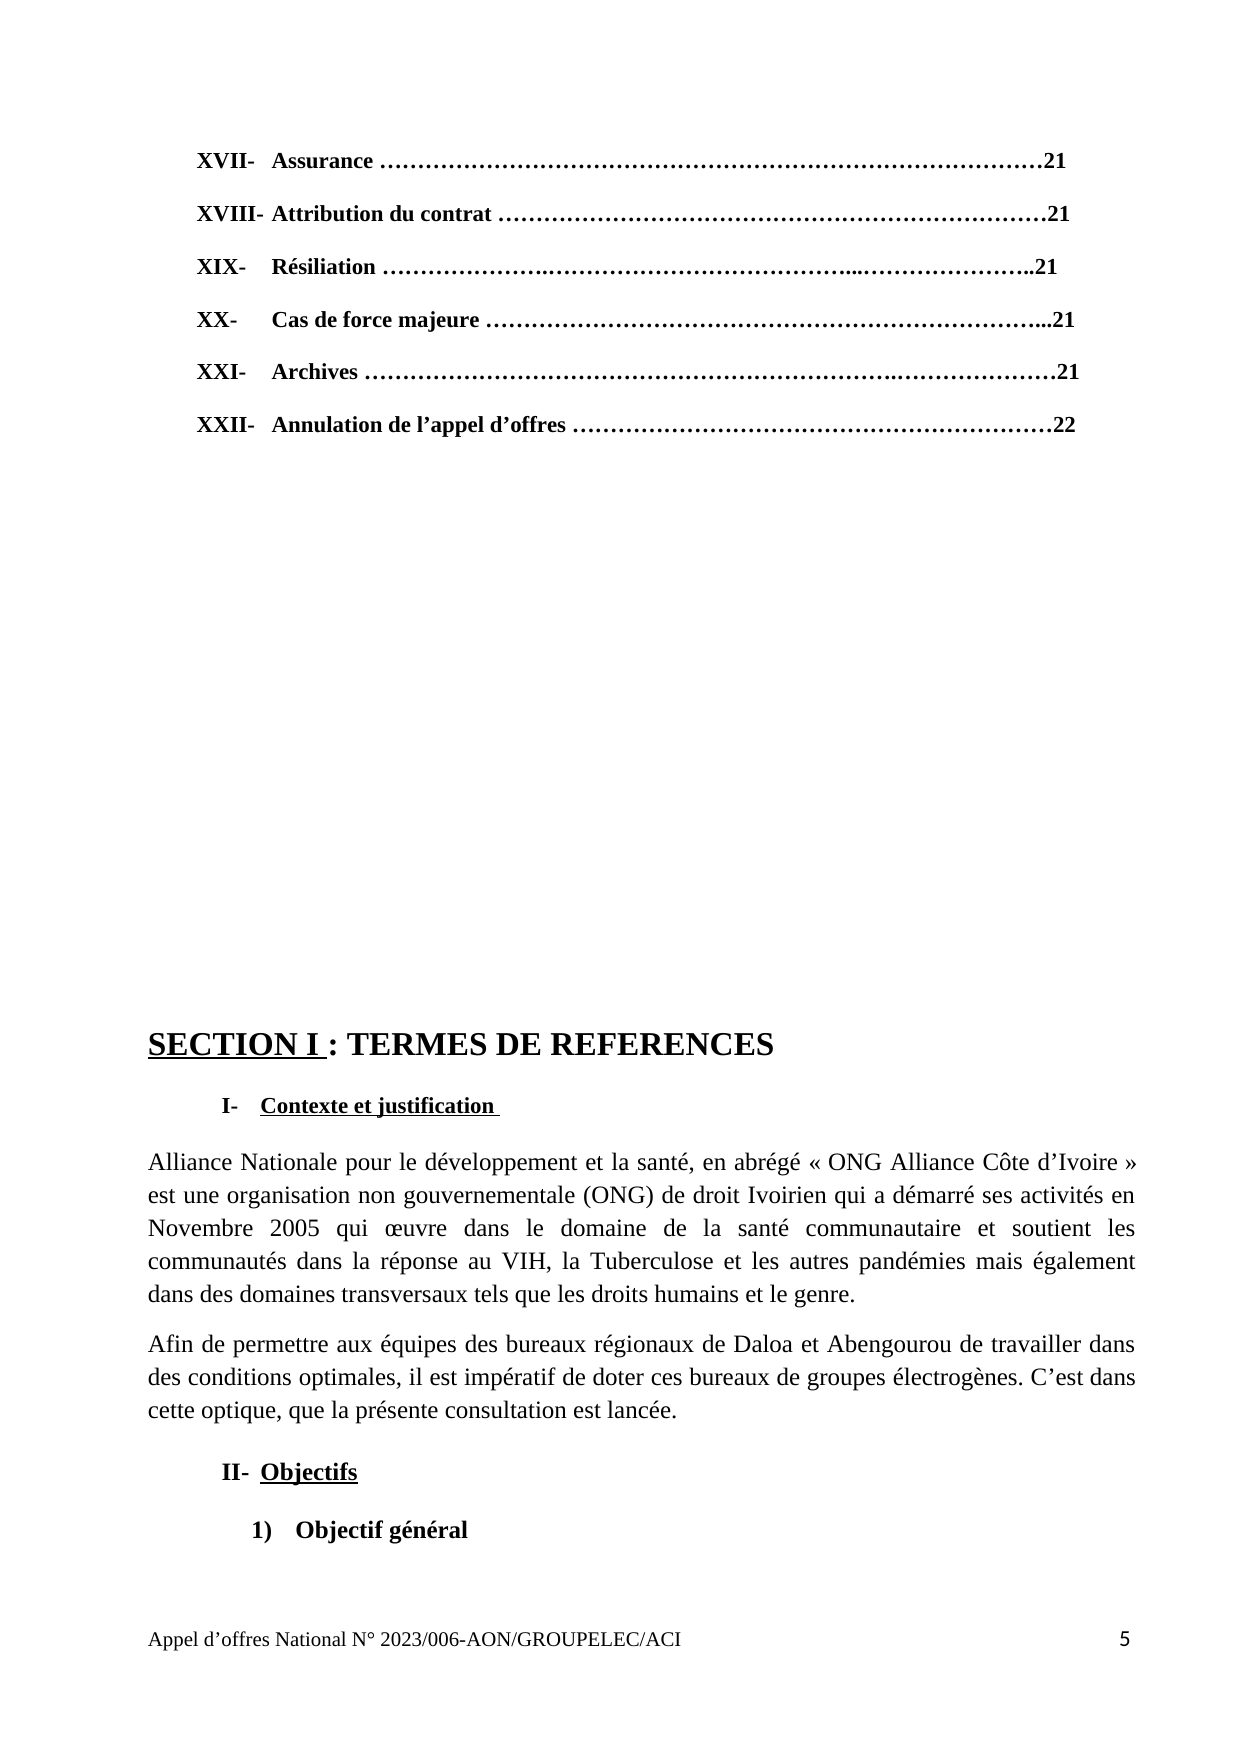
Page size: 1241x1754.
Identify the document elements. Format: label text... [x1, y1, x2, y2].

text SECTION I : TERMES DE REFERENCES [148, 1024, 1137, 1062]
text Alliance Nationale pour le développement et la santé, en abrégé « ONG Alliance Côte d’Ivoire » est une organisation non gouvernementale (ONG) de droit Ivoirien qui a démarré ses activités en Novembre 2005 qui œuvre dans le domaine de la santé communautaire et soutient les communautés dans la réponse au VIH, la Tuberculose et les autres pandémies mais également dans des domaines transversaux tels que les droits humains et le genre. [148, 1147, 1137, 1308]
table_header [148, 148, 1092, 495]
list Objectifs [221, 1457, 1137, 1486]
list Objectif général [223, 1515, 1137, 1544]
list Contexte et justification [221, 1092, 1137, 1118]
text Afin de permettre aux équipes des bureaux régionaux de Daloa et Abengourou de travailler dans des conditions optimales, il est impératif de doter ces bureaux de groupes électrogènes. C’est dans cette optique, que la présente consultation est lancée. [148, 1329, 1137, 1424]
